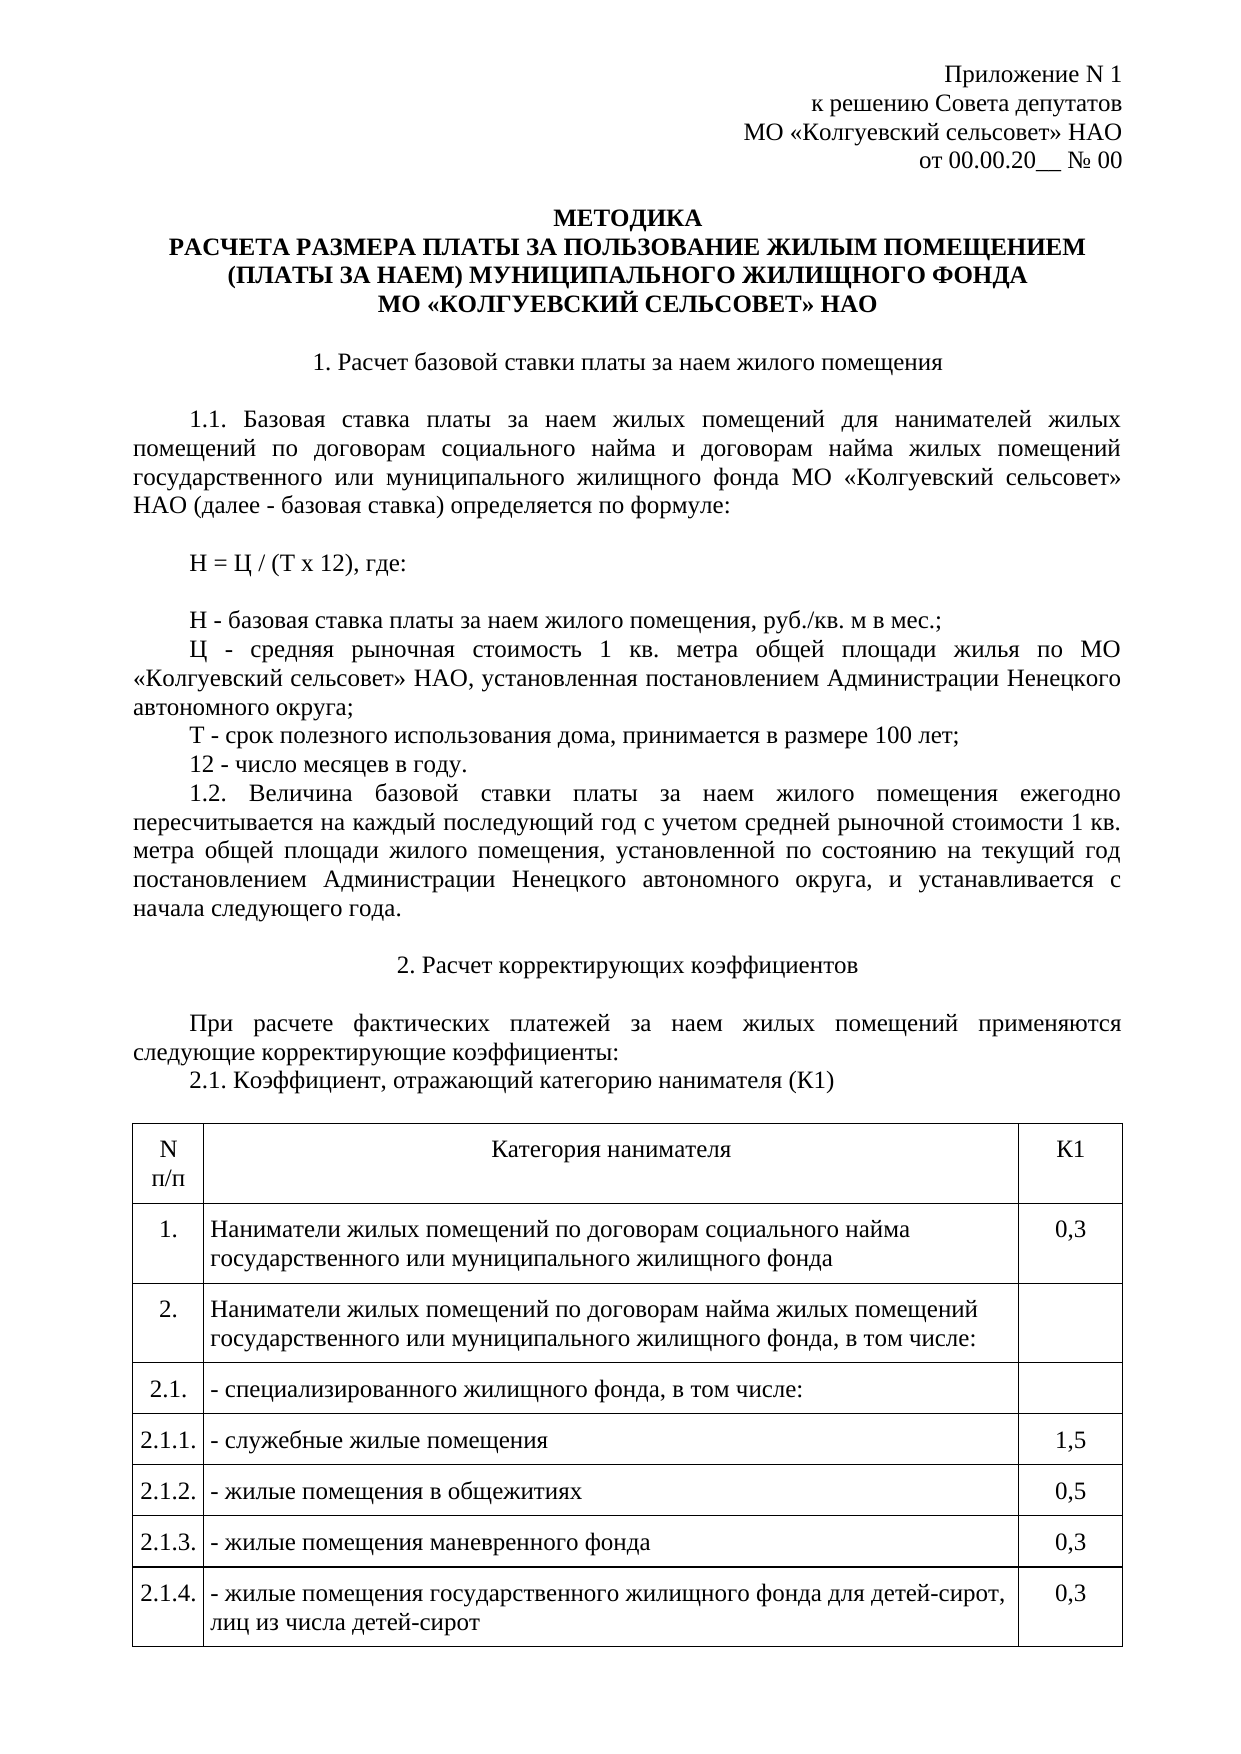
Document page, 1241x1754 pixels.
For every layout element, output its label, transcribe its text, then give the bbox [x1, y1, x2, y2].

text 12 - число месяцев в году. [133, 749, 1122, 778]
text Т - срок полезного использования дома, принимается в размере 100 лет; [133, 720, 1122, 749]
text Ц - средняя рыночная стоимость 1 кв. метра общей площади жилья по МО «Колгуевский сельсовет» НАО, установленная постановлением Администрации Ненецкого автономного округа; [133, 634, 1122, 720]
text 1. Расчет базовой ставки платы за наем жилого помещения [133, 347, 1122, 375]
text 1.2. Величина базовой ставки платы за наем жилого помещения ежегодно пересчитывается на каждый последующий год с учетом средней рыночной стоимости 1 кв. метра общей площади жилого помещения, установленной по состоянию на текущий год постановлением Администрации Ненецкого автономного округа, и устанавливается с начала следующего года. [133, 778, 1122, 922]
table_cell - жилые помещения в общежитиях [204, 1465, 1018, 1515]
table_cell Наниматели жилых помещений по договорам найма жилых помещений государственного или муниципального жилищного фонда, в том числе: [204, 1284, 1018, 1362]
table_cell - жилые помещения государственного жилищного фонда для детей-сирот, лиц из числа детей-сирот [204, 1568, 1018, 1646]
table_cell 2.1.1. [133, 1414, 203, 1464]
table_cell - специализированного жилищного фонда, в том числе: [204, 1363, 1018, 1413]
table_cell Наниматели жилых помещений по договорам социального найма государственного или муниципального жилищного фонда [204, 1204, 1018, 1282]
table_cell 1,5 [1019, 1414, 1122, 1464]
table_cell [1019, 1284, 1122, 1362]
table_cell 2.1.3. [133, 1516, 203, 1566]
table_cell 2.1.4. [133, 1568, 203, 1646]
text МЕТОДИКА [133, 203, 1122, 232]
table_cell 0,3 [1019, 1204, 1122, 1282]
table_header К1 [1019, 1124, 1122, 1203]
table_header Категория нанимателя [204, 1124, 1018, 1203]
table_cell 2. [133, 1284, 203, 1362]
text МО «КОЛГУЕВСКИЙ СЕЛЬСОВЕТ» НАО [133, 289, 1122, 318]
text 2. Расчет корректирующих коэффициентов [133, 950, 1122, 979]
table_cell 2.1. [133, 1363, 203, 1413]
text 1.1. Базовая ставка платы за наем жилых помещений для нанимателей жилых помещений по договорам социального найма и договорам найма жилых помещений государственного или муниципального жилищного фонда МО «Колгуевский сельсовет» НАО (далее - базовая ставка) определяется по формуле: [133, 404, 1122, 519]
text Н = Ц / (Т x 12), где: [133, 548, 1122, 577]
text При расчете фактических платежей за наем жилых помещений применяются следующие корректирующие коэффициенты: [133, 1008, 1122, 1065]
table_cell [1019, 1363, 1122, 1413]
table_cell - служебные жилые помещения [204, 1414, 1018, 1464]
table_cell 1. [133, 1204, 203, 1282]
table_cell 0,3 [1019, 1516, 1122, 1566]
text к решению Совета депутатов [133, 88, 1122, 117]
text (ПЛАТЫ ЗА НАЕМ) МУНИЦИПАЛЬНОГО ЖИЛИЩНОГО ФОНДА [133, 260, 1122, 289]
table_cell 0,5 [1019, 1465, 1122, 1515]
text МО «Колгуевский сельсовет» НАО [133, 117, 1122, 145]
text 2.1. Коэффициент, отражающий категорию нанимателя (К1) [133, 1065, 1122, 1094]
table_cell 2.1.2. [133, 1465, 203, 1515]
text РАСЧЕТА РАЗМЕРА ПЛАТЫ ЗА ПОЛЬЗОВАНИЕ ЖИЛЫМ ПОМЕЩЕНИЕМ [133, 232, 1122, 260]
table_cell - жилые помещения маневренного фонда [204, 1516, 1018, 1566]
table_header N п/п [133, 1124, 203, 1203]
text от 00.00.20__ № 00 [133, 145, 1122, 174]
text Н - базовая ставка платы за наем жилого помещения, руб./кв. м в мес.; [133, 605, 1122, 634]
table_cell 0,3 [1019, 1568, 1122, 1646]
text Приложение N 1 [133, 59, 1122, 88]
